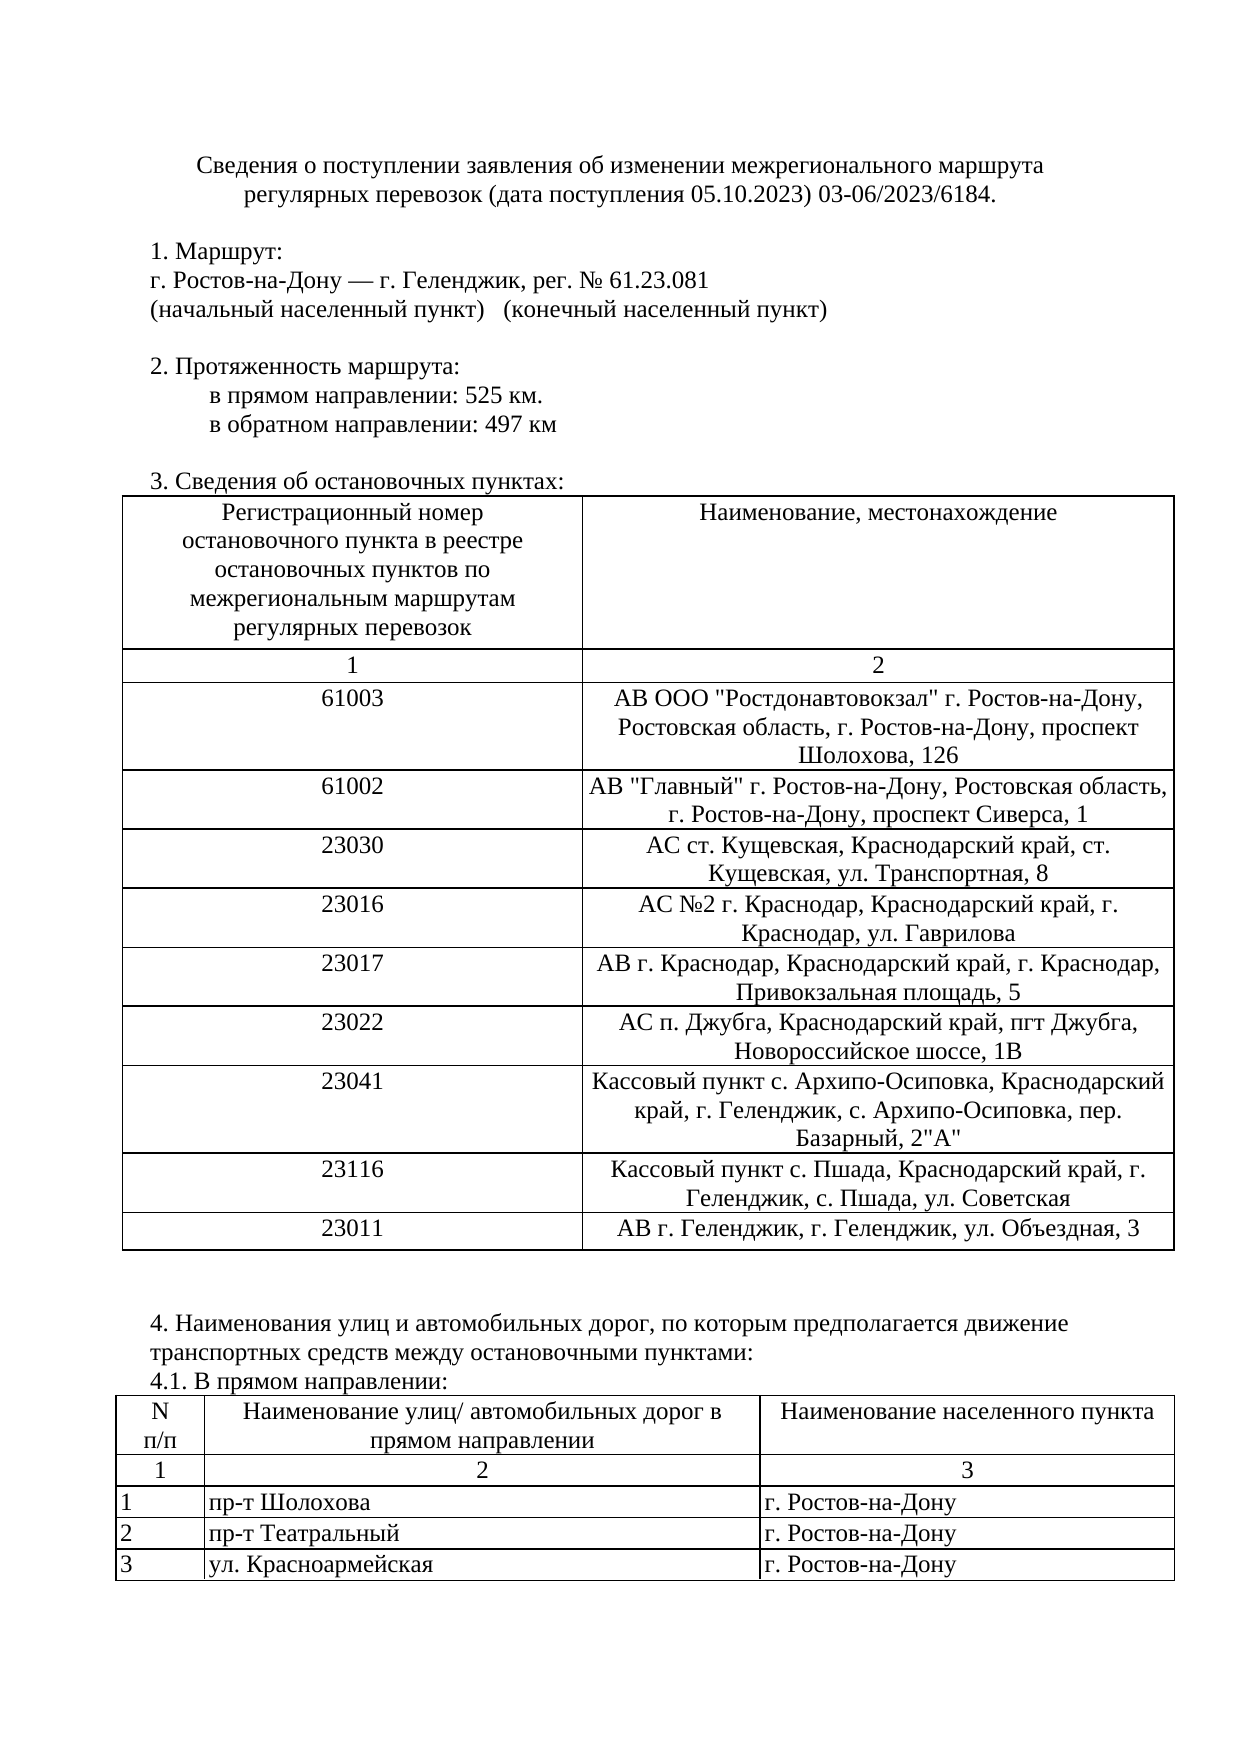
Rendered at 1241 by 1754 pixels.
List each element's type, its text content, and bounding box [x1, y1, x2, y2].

table_cell г. Ростов-на-Дону [761, 1518, 1174, 1548]
table_header Регистрационный номер остановочного пункта в реестре остановочных пунктов по межрегиональным маршрутам регулярных перевозок [123, 497, 582, 648]
text 2. Протяженность маршрута: [150, 351, 1090, 380]
table_cell 61002 [123, 771, 582, 828]
table_header Наименование населенного пункта [761, 1396, 1174, 1454]
table_cell 3 [761, 1455, 1174, 1485]
table_cell 23017 [123, 948, 582, 1005]
text г. Ростов-на-Дону — г. Геленджик, рег. № 61.23.081 [150, 265, 1090, 294]
table_cell 2 [205, 1455, 759, 1485]
text в прямом направлении: 525 км. [150, 380, 1090, 409]
table_header Наименование улиц/ автомобильных дорог в прямом направлении [205, 1396, 759, 1454]
table_cell г. Ростов-на-Дону [761, 1487, 1174, 1517]
table_cell Кассовый пункт с. Архипо-Осиповка, Краснодарский край, г. Геленджик, с. Архипо-Осиповка, пер. Базарный, 2"А" [583, 1066, 1173, 1152]
table_cell 61003 [123, 683, 582, 769]
table_cell г. Ростов-на-Дону [761, 1550, 1174, 1579]
table_header N п/п [117, 1396, 204, 1454]
text 3. Сведения об остановочных пунктах: [150, 466, 1090, 495]
text 1. Маршрут: [150, 236, 1090, 265]
table_cell Кассовый пункт с. Пшада, Краснодарский край, г. Геленджик, с. Пшада, ул. Советская [583, 1154, 1173, 1211]
text (начальный населенный пункт) (конечный населенный пункт) [150, 294, 1090, 322]
table_cell пр-т Шолохова [205, 1487, 759, 1517]
table_cell 23041 [123, 1066, 582, 1152]
table_cell 23022 [123, 1007, 582, 1064]
text Сведения о поступлении заявления об изменении межрегионального маршрута регулярных перевозок (дата поступления 05.10.2023) 03-06/2023/6184. [150, 150, 1090, 207]
table_cell 2 [583, 650, 1173, 681]
table_cell 23116 [123, 1154, 582, 1211]
table_cell АС №2 г. Краснодар, Краснодарский край, г. Краснодар, ул. Гаврилова [583, 889, 1173, 946]
text 4. Наименования улиц и автомобильных дорог, по которым предполагается движение транспортных средств между остановочными пунктами: [150, 1308, 1090, 1366]
table_cell 1 [123, 650, 582, 681]
table_cell АВ ООО "Ростдонавтовокзал" г. Ростов-на-Дону, Ростовская область, г. Ростов-на-Дону, проспект Шолохова, 126 [583, 683, 1173, 769]
table_header Наименование, местонахождение [583, 497, 1173, 648]
table_cell 23030 [123, 830, 582, 887]
table_cell 23011 [123, 1213, 582, 1249]
text в обратном направлении: 497 км [150, 409, 1090, 437]
table_cell АВ "Главный" г. Ростов-на-Дону, Ростовская область, г. Ростов-на-Дону, проспект Сиверса, 1 [583, 771, 1173, 828]
table_cell 2 [117, 1518, 204, 1548]
text 4.1. В прямом направлении: [150, 1366, 1090, 1394]
table_cell АВ г. Геленджик, г. Геленджик, ул. Объездная, 3 [583, 1213, 1173, 1249]
table_cell пр-т Театральный [205, 1518, 759, 1548]
table_cell 3 [117, 1550, 204, 1579]
table_cell 23016 [123, 889, 582, 946]
table_cell АВ г. Краснодар, Краснодарский край, г. Краснодар, Привокзальная площадь, 5 [583, 948, 1173, 1005]
table_cell 1 [117, 1487, 204, 1517]
table_cell 1 [117, 1455, 204, 1485]
table_cell ул. Красноармейская [205, 1550, 759, 1579]
table_cell АС ст. Кущевская, Краснодарский край, ст. Кущевская, ул. Транспортная, 8 [583, 830, 1173, 887]
table_cell АС п. Джубга, Краснодарский край, пгт Джубга, Новороссийское шоссе, 1В [583, 1007, 1173, 1064]
